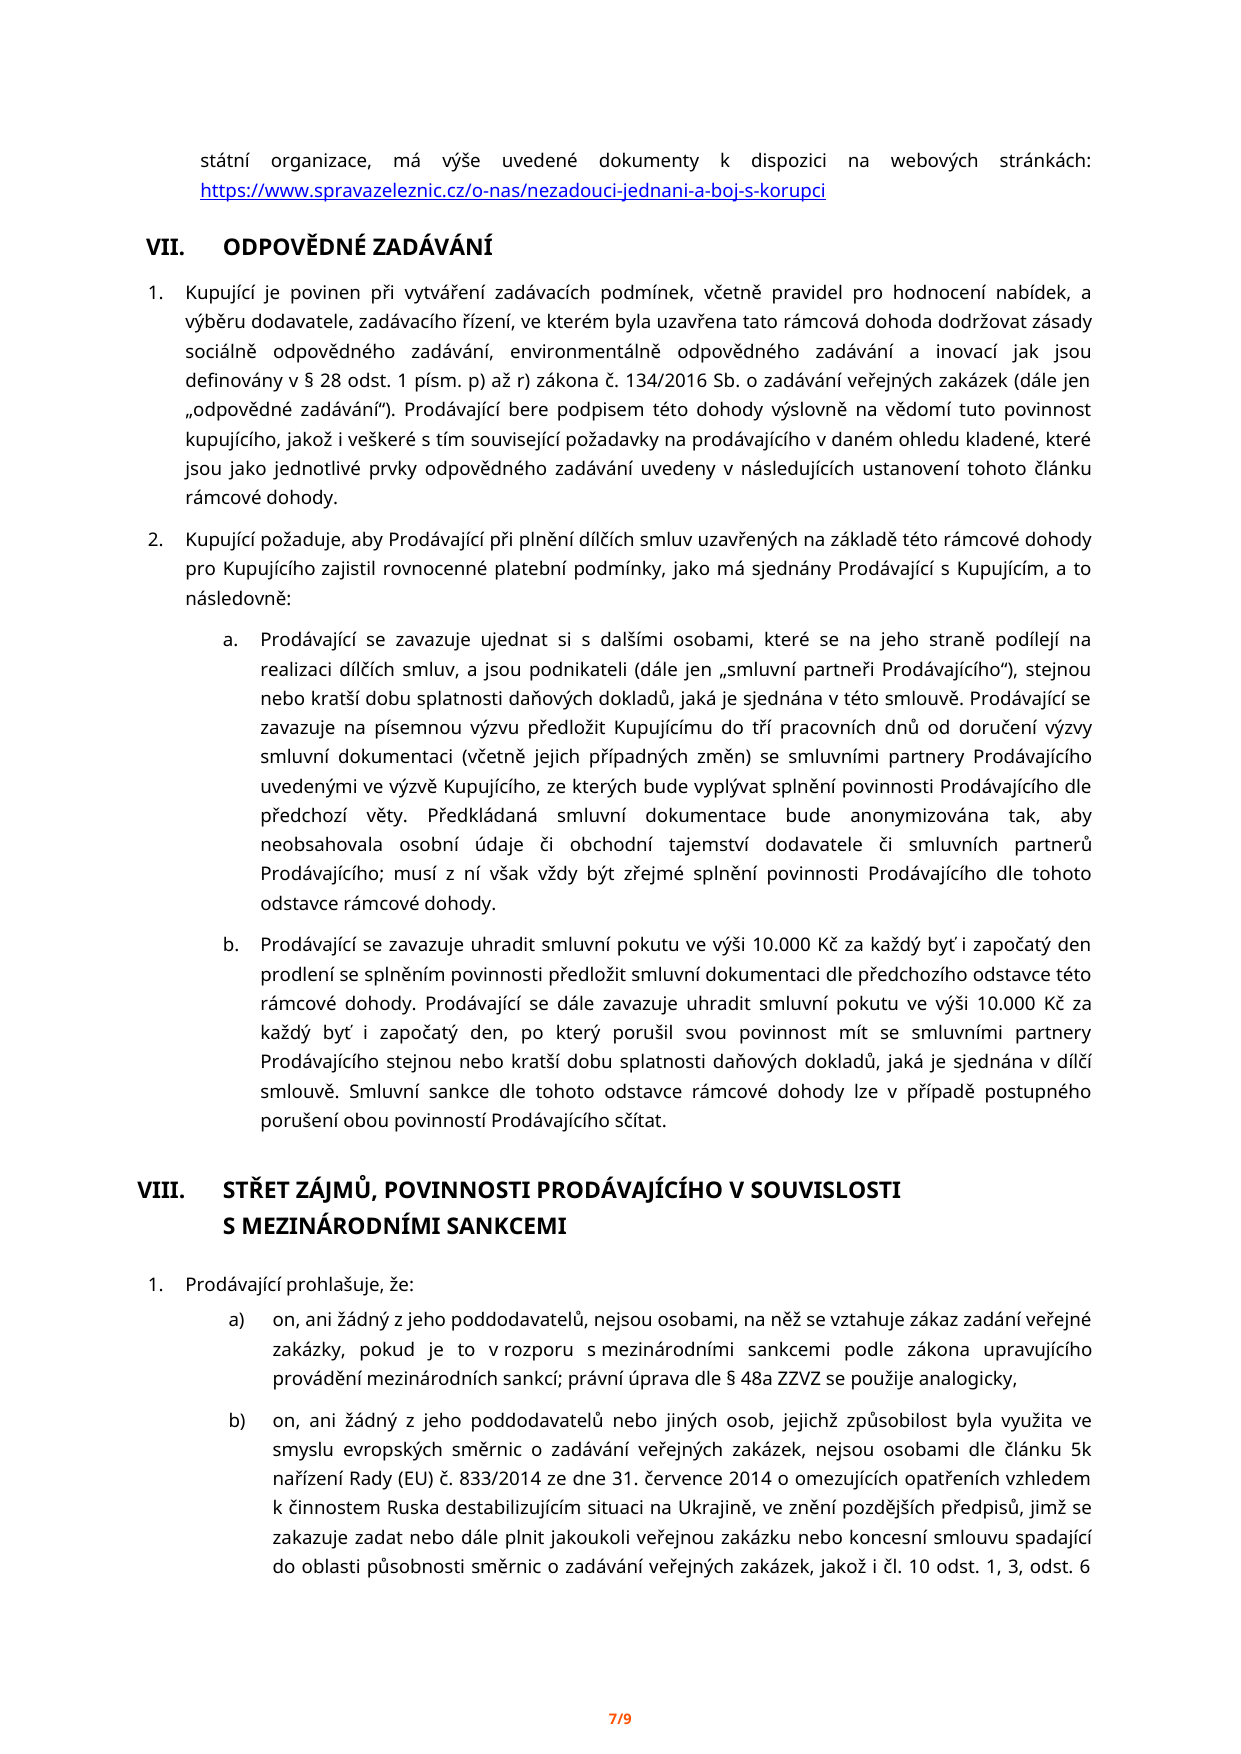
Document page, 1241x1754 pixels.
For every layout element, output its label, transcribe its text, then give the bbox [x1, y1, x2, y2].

list ODPOVĚDNÉ ZADÁVÁNÍ [185, 231, 1093, 262]
list Prodávající prohlašuje, že: [148, 1271, 1093, 1297]
list STŘET ZÁJMŮ, POVINNOSTI PRODÁVAJÍCÍHO V SOUVISLOSTI S MEZINÁRODNÍMI SANKCEMI [185, 1174, 1093, 1241]
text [228, 1407, 1093, 1579]
list Kupující požaduje, aby Prodávající při plnění dílčích smluv uzavřených na základě této rámcové dohody pro Kupujícího zajistil rovnocenné platební podmínky, jako má sjednány Prodávající s Kupujícím, a to následovně: [148, 526, 1093, 610]
list Prodávající se zavazuje ujednat si s dalšími osobami, které se na jeho straně podílejí na realizaci dílčích smluv, a jsou podnikateli (dále jen „smluvní partneři Prodávajícího“), stejnou nebo kratší dobu splatnosti daňových dokladů, jaká je sjednána v této smlouvě. Prodávající se zavazuje na písemnou výzvu předložit Kupujícímu do tří pracovních dnů od doručení výzvy smluvní dokumentaci (včetně jejich případných změn) se smluvními partnery Prodávajícího uvedenými ve výzvě Kupujícího, ze kterých bude vyplývat splnění povinnosti Prodávajícího dle předchozí věty. Předkládaná smluvní dokumentace bude anonymizována tak, aby neobsahovala osobní údaje či obchodní tajemství dodavatele či smluvních partnerů Prodávajícího; musí z ní však vždy být zřejmé splnění povinnosti Prodávajícího dle tohoto odstavce rámcové dohody. [223, 627, 1093, 916]
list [200, 148, 1093, 202]
list Prodávající se zavazuje uhradit smluvní pokutu ve výši 10.000 Kč za každý byť i započatý den prodlení se splněním povinnosti předložit smluvní dokumentaci dle předchozího odstavce této rámcové dohody. Prodávající se dále zavazuje uhradit smluvní pokutu ve výši 10.000 Kč za každý byť i započatý den, po který porušil svou povinnost mít se smluvními partnery Prodávajícího stejnou nebo kratší dobu splatnosti daňových dokladů, jaká je sjednána v dílčí smlouvě. Smluvní sankce dle tohoto odstavce rámcové dohody lze v případě postupného porušení obou povinností Prodávajícího sčítat. [223, 932, 1093, 1133]
list Kupující je povinen při vytváření zadávacích podmínek, včetně pravidel pro hodnocení nabídek, a výběru dodavatele, zadávacího řízení, ve kterém byla uzavřena tato rámcová dohoda dodržovat zásady sociálně odpovědného zadávání, environmentálně odpovědného zadávání a inovací jak jsou definovány v § 28 odst. 1 písm. p) až r) zákona č. 134/2016 Sb. o zadávání veřejných zakázek (dále jen „odpovědné zadávání“). Prodávající bere podpisem této dohody výslovně na vědomí tuto povinnost kupujícího, jakož i veškeré s tím související požadavky na prodávajícího v daném ohledu kladené, které jsou jako jednotlivé prvky odpovědného zadávání uvedeny v následujících ustanovení tohoto článku rámcové dohody. [148, 279, 1093, 510]
text on, ani žádný z jeho poddodavatelů, nejsou osobami, na něž se vztahuje zákaz zadání veřejné zakázky, pokud je to v rozporu s mezinárodními sankcemi podle zákona upravujícího provádění mezinárodních sankcí; právní úprava dle § 48a ZZVZ se použije analogicky, [228, 1307, 1093, 1391]
